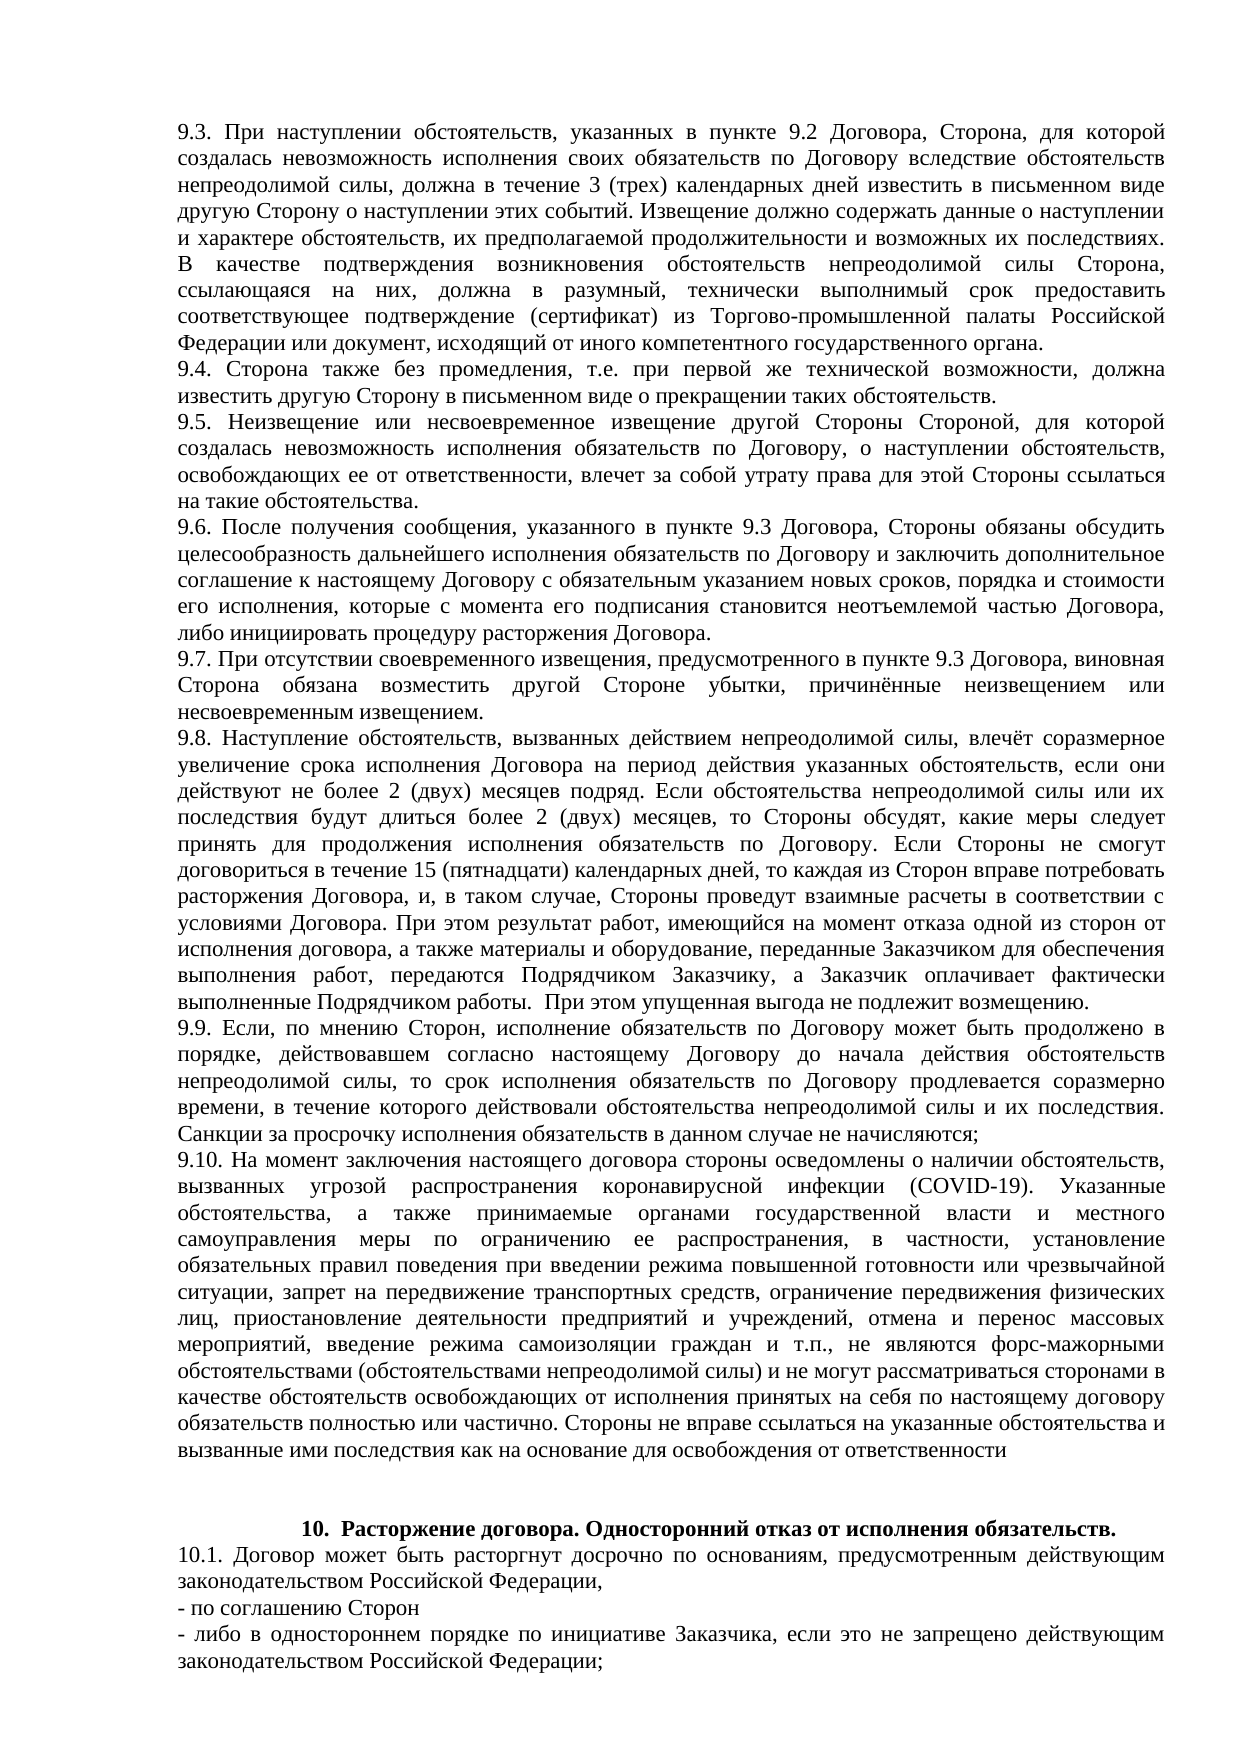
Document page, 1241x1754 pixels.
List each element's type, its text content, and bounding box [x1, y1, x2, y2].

text 10.1. Договор может быть расторгнут досрочно по основаниям, предусмотренным действующим законодательством Российской Федерации, [177, 1541, 1167, 1594]
text 9.3. При наступлении обстоятельств, указанных в пункте 9.2 Договора, Сторона, для которой создалась невозможность исполнения своих обязательств по Договору вследствие обстоятельств непреодолимой силы, должна в течение 3 (трех) календарных дней известить в письменном виде другую Сторону о наступлении этих событий. Извещение должно содержать данные о наступлении и характере обстоятельств, их предполагаемой продолжительности и возможных их последствиях. В качестве подтверждения возникновения обстоятельств непреодолимой силы Сторона, ссылающаяся на них, должна в разумный, технически выполнимый срок предоставить соответствующее подтверждение (сертификат) из Торгово-промышленной палаты Российской Федерации или документ, исходящий от иного компетентного государственного органа. [177, 118, 1167, 355]
text 9.6. После получения сообщения, указанного в пункте 9.3 Договора, Стороны обязаны обсудить целесообразность дальнейшего исполнения обязательств по Договору и заключить дополнительное соглашение к настоящему Договору с обязательным указанием новых сроков, порядка и стоимости его исполнения, которые с момента его подписания становится неотъемлемой частью Договора, либо инициировать процедуру расторжения Договора. [177, 513, 1167, 645]
text 9.9. Если, по мнению Сторон, исполнение обязательств по Договору может быть продолжено в порядке, действовавшем согласно настоящему Договору до начала действия обстоятельств непреодолимой силы, то срок исполнения обязательств по Договору продлевается соразмерно времени, в течение которого действовали обстоятельства непреодолимой силы и их последствия. Санкции за просрочку исполнения обязательств в данном случае не начисляются; [177, 1014, 1167, 1146]
text 9.7. При отсутствии своевременного извещения, предусмотренного в пункте 9.3 Договора, виновная Сторона обязана возместить другой Стороне убытки, причинённые неизвещением или несвоевременным извещением. [177, 645, 1167, 724]
text 10. Расторжение договора. Односторонний отказ от исполнения обязательств. [251, 1515, 1167, 1541]
text 9.8. Наступление обстоятельств, вызванных действием непреодолимой силы, влечёт соразмерное увеличение срока исполнения Договора на период действия указанных обстоятельств, если они действуют не более 2 (двух) месяцев подряд. Если обстоятельства непреодолимой силы или их последствия будут длиться более 2 (двух) месяцев, то Стороны обсудят, какие меры следует принять для продолжения исполнения обязательств по Договору. Если Стороны не смогут договориться в течение 15 (пятнадцати) календарных дней, то каждая из Сторон вправе потребовать расторжения Договора, и, в таком случае, Стороны проведут взаимные расчеты в соответствии с условиями Договора. При этом результат работ, имеющийся на момент отказа одной из сторон от исполнения договора, а также материалы и оборудование, переданные Заказчиком для обеспечения выполнения работ, передаются Подрядчиком Заказчику, а Заказчик оплачивает фактически выполненные Подрядчиком работы. При этом упущенная выгода не подлежит возмещению. [177, 724, 1167, 1014]
text - по соглашению Сторон [177, 1594, 1167, 1620]
list 9.10. На момент заключения настоящего договора стороны осведомлены о наличии обстоятельств, вызванных угрозой распространения коронавирусной инфекции (COVID-19). Указанные обстоятельства, а также принимаемые органами государственной власти и местного самоуправления меры по ограничению ее распространения, в частности, установление обязательных правил поведения при введении режима повышенной готовности или чрезвычайной ситуации, запрет на передвижение транспортных средств, ограничение передвижения физических лиц, приостановление деятельности предприятий и учреждений, отмена и перенос массовых мероприятий, введение режима самоизоляции граждан и т.п., не являются форс-мажорными обстоятельствами (обстоятельствами непреодолимой силы) и не могут рассматриваться сторонами в качестве обстоятельств освобождающих от исполнения принятых на себя по настоящему договору обязательств полностью или частично. Стороны не вправе ссылаться на указанные обстоятельства и вызванные ими последствия как на основание для освобождения от ответственности [177, 1146, 1167, 1462]
text 9.5. Неизвещение или несвоевременное извещение другой Стороны Стороной, для которой создалась невозможность исполнения обязательств по Договору, о наступлении обстоятельств, освобождающих ее от ответственности, влечет за собой утрату права для этой Стороны ссылаться на такие обстоятельства. [177, 408, 1167, 513]
text - либо в одностороннем порядке по инициативе Заказчика, если это не запрещено действующим законодательством Российской Федерации; [177, 1620, 1167, 1673]
text 9.4. Сторона также без промедления, т.е. при первой же технической возможности, должна известить другую Сторону в письменном виде о прекращении таких обстоятельств. [177, 355, 1167, 408]
